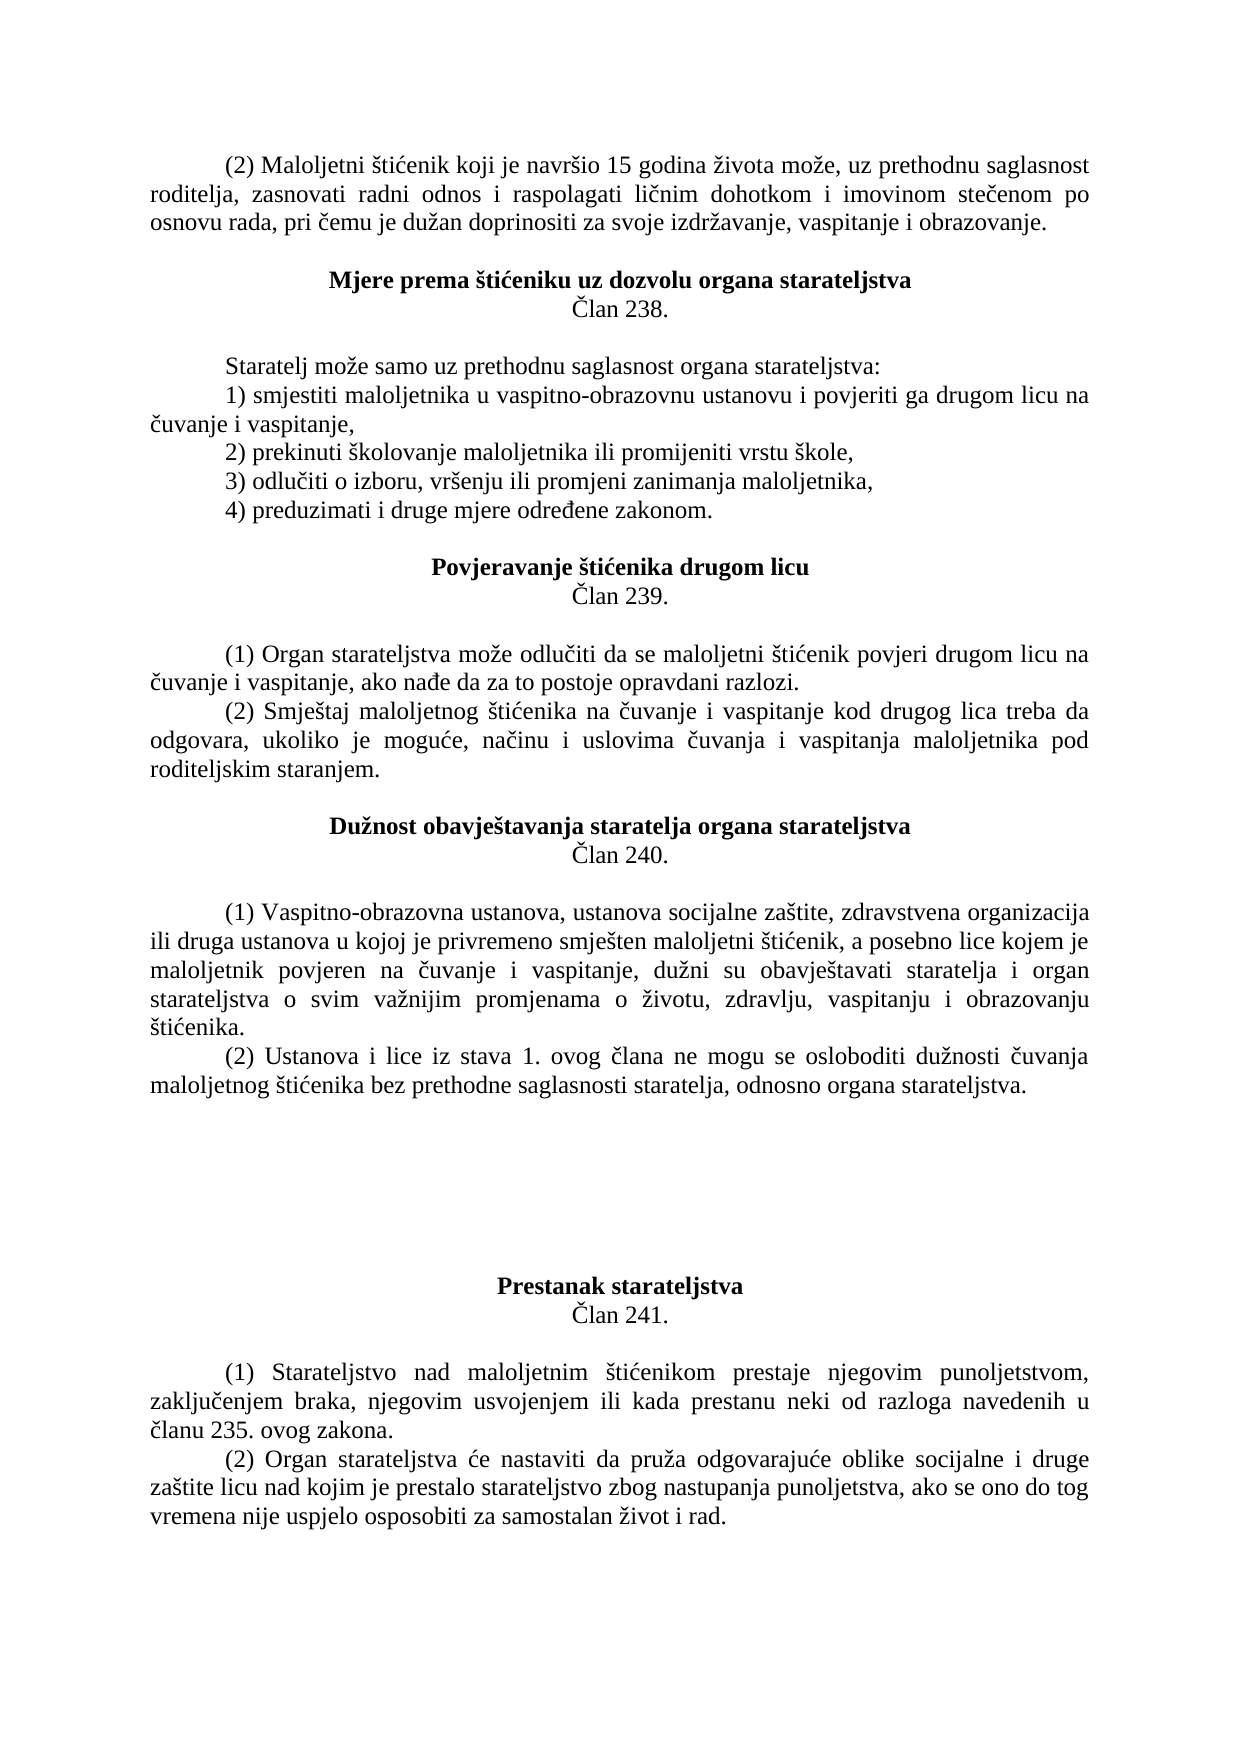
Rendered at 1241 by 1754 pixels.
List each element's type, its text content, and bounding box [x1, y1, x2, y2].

text 4) preduzimati i druge mjere određene zakonom. [150, 495, 1090, 524]
text (1) Organ starateljstva može odlučiti da se maloljetni štićenik povjeri drugom licu na čuvanje i vaspitanje, ako nađe da za to postoje opravdani razlozi. [150, 639, 1090, 696]
text (2) Ustanova i lice iz stava 1. ovog člana ne mogu se osloboditi dužnosti čuvanja maloljetnog štićenika bez prethodne saglasnosti staratelja, odnosno organa starateljstva. [150, 1041, 1090, 1099]
text Član 238. [150, 294, 1090, 322]
text (2) Maloljetni štićenik koji je navršio 15 godina života može, uz prethodnu saglasnost roditelja, zasnovati radni odnos i raspolagati ličnim dohotkom i imovinom stečenom po osnovu rada, pri čemu je dužan doprinositi za svoje izdržavanje, vaspitanje i obrazovanje. [150, 150, 1090, 236]
text (1) Vaspitno-obrazovna ustanova, ustanova socijalne zaštite, zdravstvena organizacija ili druga ustanova u kojoj je privremeno smješten maloljetni štićenik, a posebno lice kojem je maloljetnik povjeren na čuvanje i vaspitanje, dužni su obavještavati staratelja i organ starateljstva o svim važnijim promjenama o životu, zdravlju, vaspitanju i obrazovanju štićenika. [150, 897, 1090, 1041]
text Član 241. [150, 1300, 1090, 1329]
text (2) Smještaj maloljetnog štićenika na čuvanje i vaspitanje kod drugog lica treba da odgovara, ukoliko je moguće, načinu i uslovima čuvanja i vaspitanja maloljetnika pod roditeljskim staranjem. [150, 696, 1090, 782]
text Staratelj može samo uz prethodnu saglasnost organa starateljstva: [150, 351, 1090, 380]
text (1) Starateljstvo nad maloljetnim štićenikom prestaje njegovim punoljetstvom, zaključenjem braka, njegovim usvojenjem ili kada prestanu neki od razloga navedenih u članu 235. ovog zakona. [150, 1357, 1090, 1444]
text 1) smjestiti maloljetnika u vaspitno-obrazovnu ustanovu i povjeriti ga drugom licu na čuvanje i vaspitanje, [150, 380, 1090, 437]
text 3) odlučiti o izboru, vršenju ili promjeni zanimanja maloljetnika, [150, 466, 1090, 495]
text 2) prekinuti školovanje maloljetnika ili promijeniti vrstu škole, [150, 437, 1090, 466]
text Povjeravanje štićenika drugom licu [150, 552, 1090, 581]
text Dužnost obavještavanja staratelja organa starateljstva [150, 811, 1090, 840]
text Mjere prema štićeniku uz dozvolu organa starateljstva [150, 265, 1090, 294]
text Prestanak starateljstva [150, 1271, 1090, 1300]
text Član 239. [150, 581, 1090, 610]
text (2) Organ starateljstva će nastaviti da pruža odgovarajuće oblike socijalne i druge zaštite licu nad kojim je prestalo starateljstvo zbog nastupanja punoljetstva, ako se ono do tog vremena nije uspjelo osposobiti za samostalan život i rad. [150, 1444, 1090, 1530]
text Član 240. [150, 840, 1090, 869]
